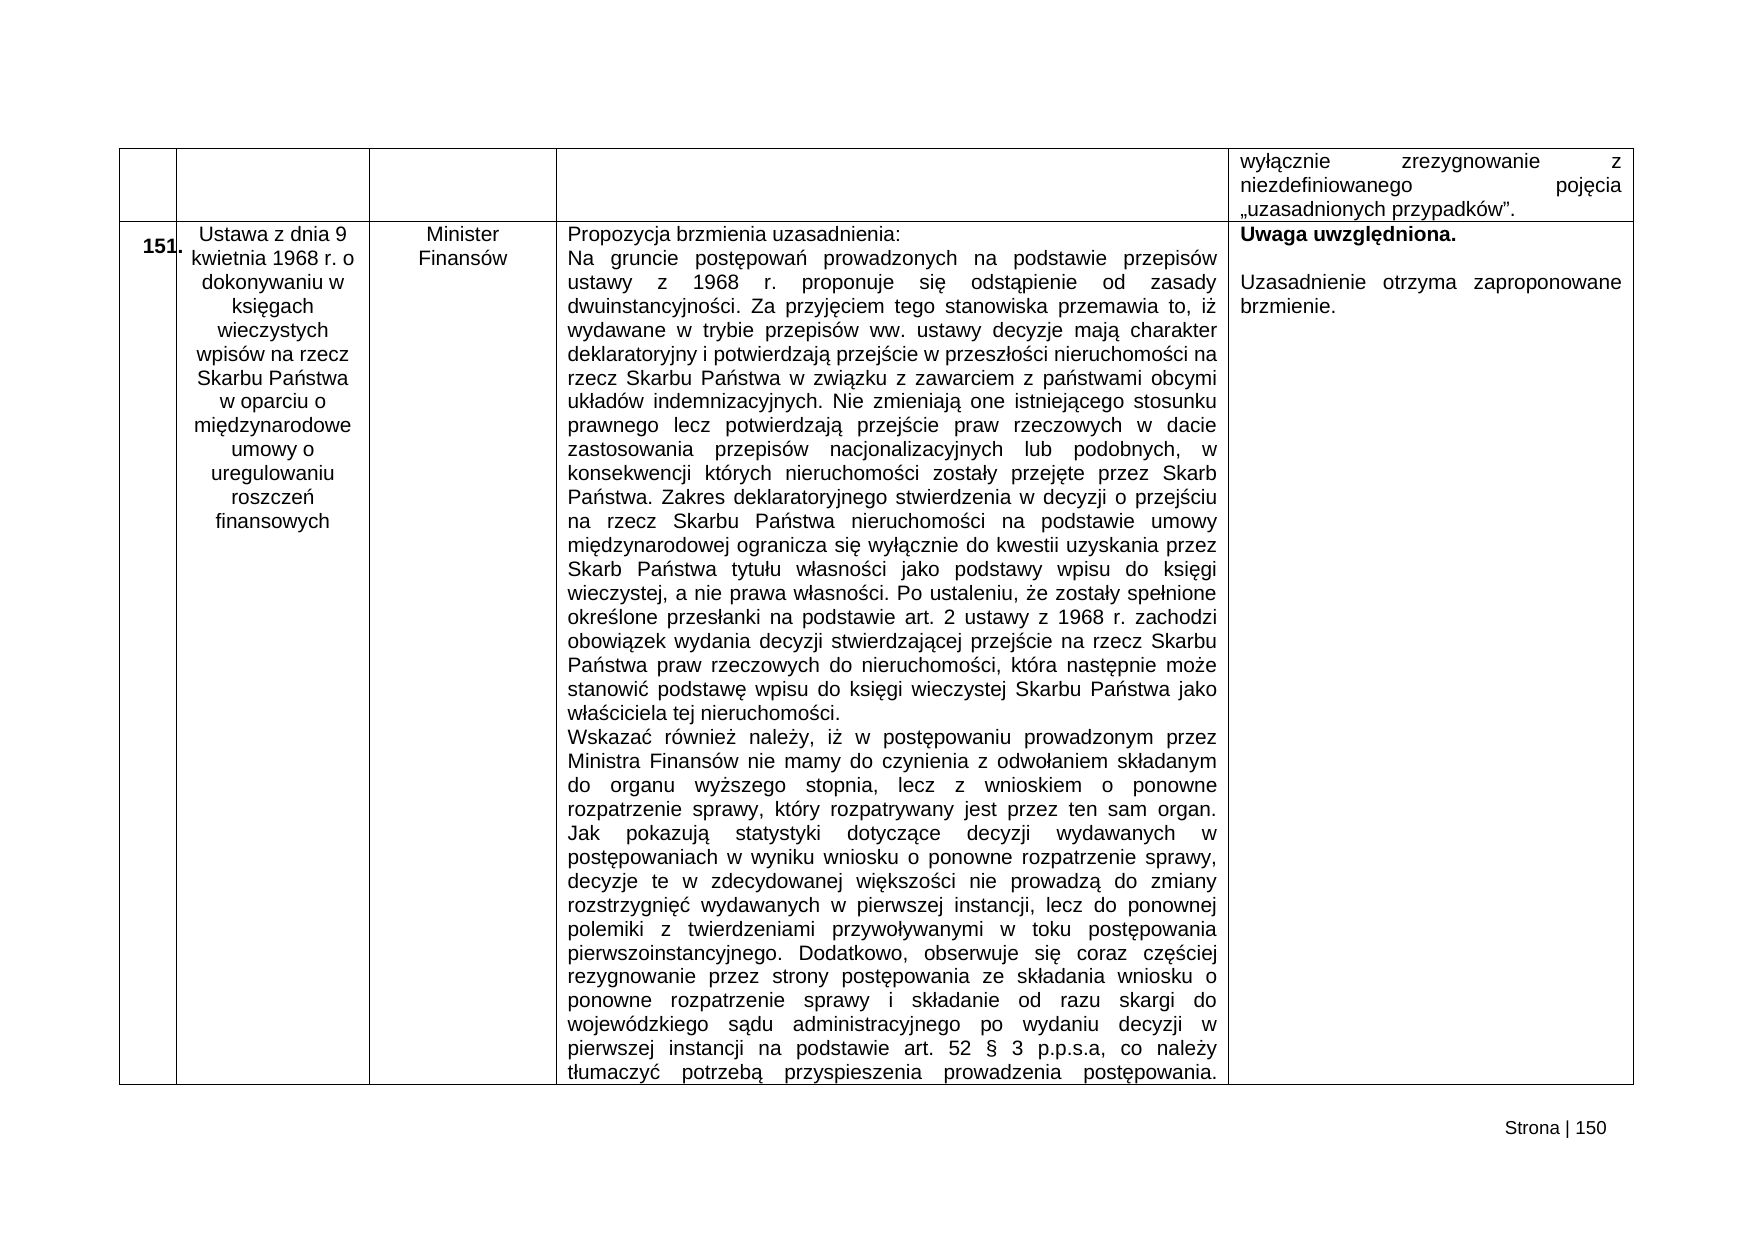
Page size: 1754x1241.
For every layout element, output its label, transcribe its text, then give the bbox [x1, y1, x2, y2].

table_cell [557, 222, 1228, 1084]
table_cell [120, 149, 176, 221]
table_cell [177, 149, 369, 221]
table_cell [120, 222, 176, 1084]
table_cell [370, 149, 556, 221]
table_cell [1229, 149, 1633, 221]
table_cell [1229, 222, 1633, 1084]
table_cell Minister Finansów [370, 222, 556, 1084]
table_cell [177, 222, 369, 1084]
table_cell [557, 149, 1228, 221]
